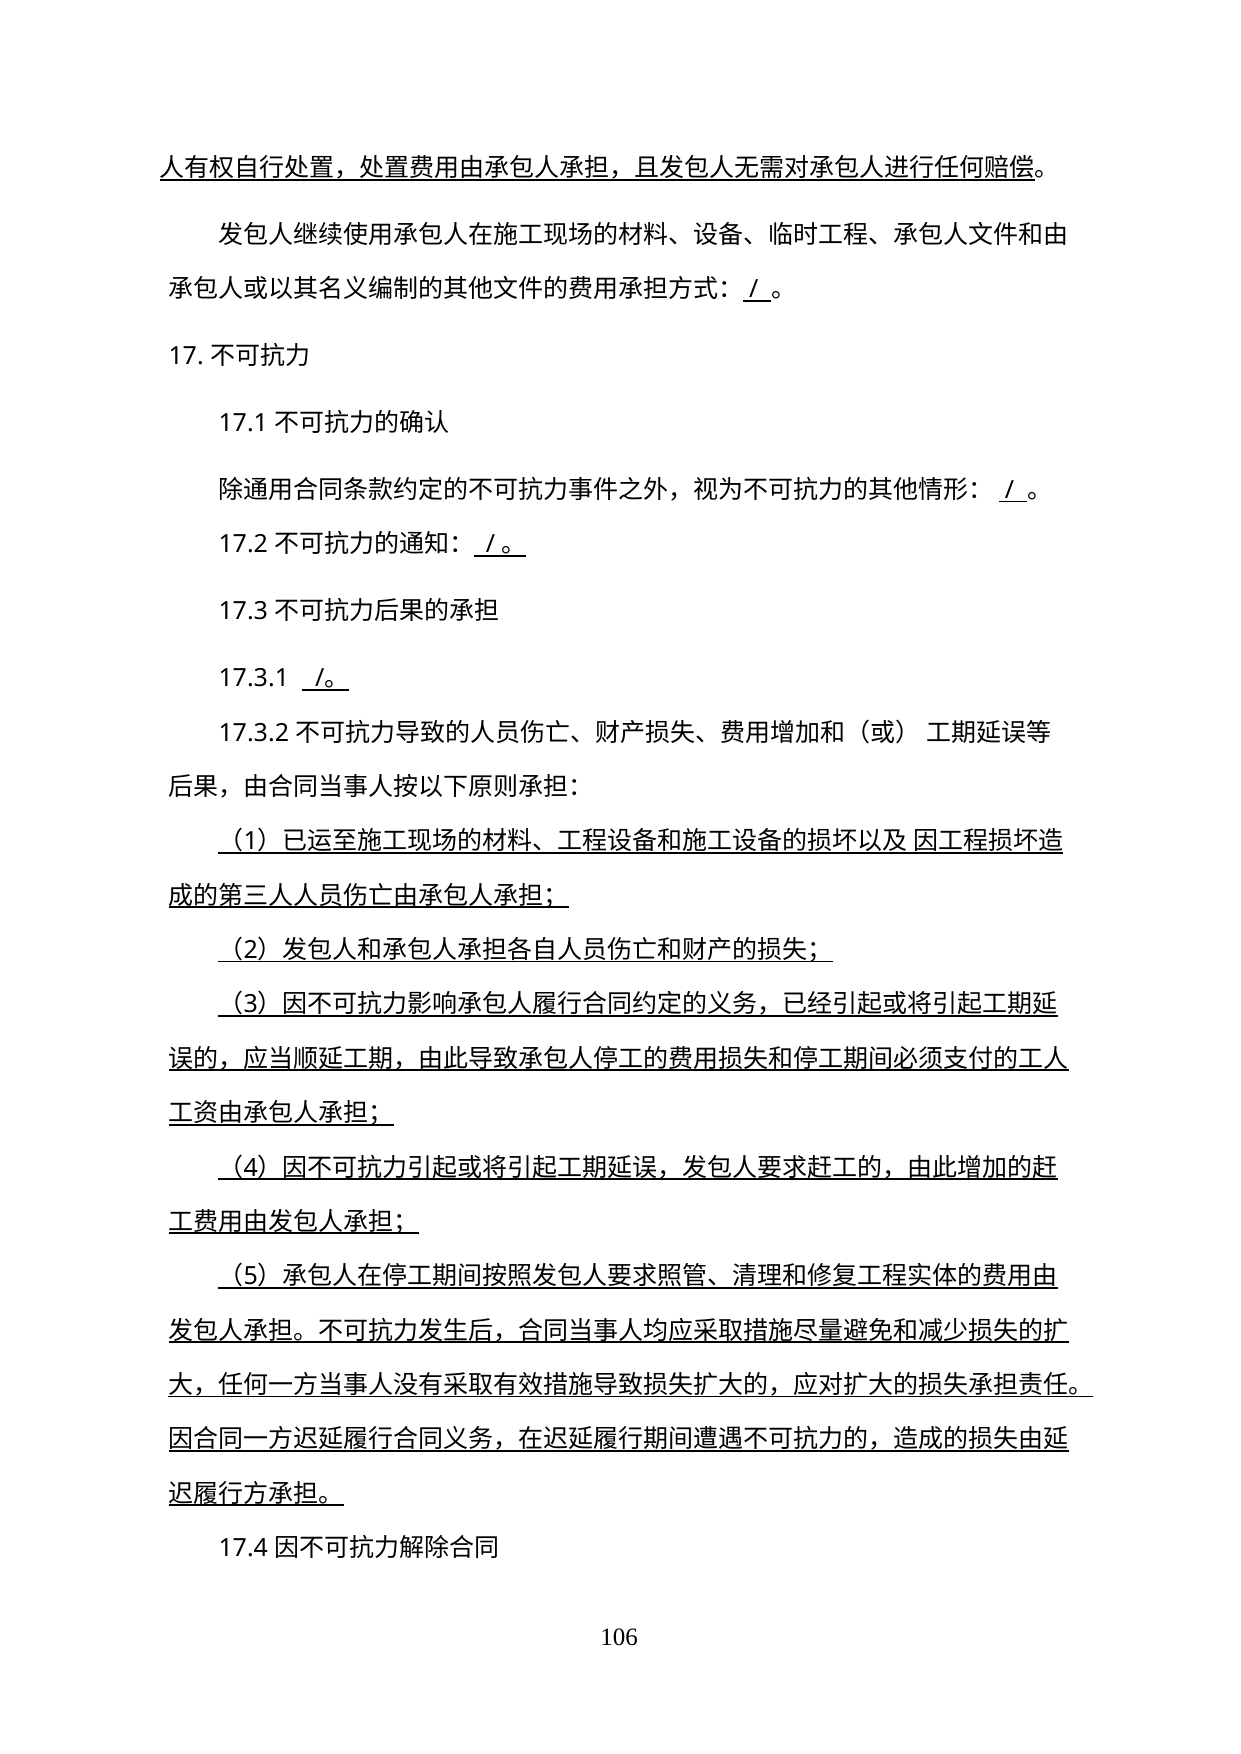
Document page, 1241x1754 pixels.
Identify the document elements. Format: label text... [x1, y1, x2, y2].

text （3）因不可抗力影响承包人履行合同约定的义务，已经引起或将引起工期延误的，应当顺延工期，由此导致承包人停工的费用损失和停工期间必须支付的工人工资由承包人承担； [168, 1070, 1069, 1129]
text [159, 148, 1078, 184]
text （4）因不可抗力引起或将引起工期延误，发包人要求赶工的，由此增加的赶工费用由发包人承担； [168, 1147, 1069, 1238]
text 17.3.2 不可抗力导致的人员伤亡、财产损失、费用增加和（或） 工期延误等后果，由合同当事人按以下原则承担： [168, 712, 1069, 803]
text （5）承包人在停工期间按照发包人要求照管、清理和修复工程实体的费用由发包人承担。不可抗力发生后，合同当事人均应采取措施尽量避免和减少损失的扩大，任何一方当事人没有采取有效措施导致损失扩大的，应对扩大的损失承担责任。因合同一方迟延履行合同义务，在迟延履行期间遭遇不可抗力的，造成的损失由延迟履行方承担。 [168, 1397, 1069, 1450]
text （1）已运至施工现场的材料、工程设备和施工设备的损坏以及 因工程损坏造成的第三人人员伤亡由承包人承担； [168, 821, 1069, 911]
text 17. 不可抗力 [168, 336, 1069, 372]
text 17.3.1 /。 [168, 658, 1069, 694]
text 除通用合同条款约定的不可抗力事件之外，视为不可抗力的其他情形： / 。 [168, 469, 1069, 506]
text 17.2 不可抗力的通知： / 。 [168, 524, 1069, 560]
text （3）因不可抗力影响承包人履行合同约定的义务，已经引起或将引起工期延误的，应当顺延工期，由此导致承包人停工的费用损失和停工期间必须支付的工人工资由承包人承担； [168, 984, 1069, 1069]
text 17.3 不可抗力后果的承担 [168, 591, 1069, 627]
text （2）发包人和承包人承担各自人员伤亡和财产的损失； [168, 929, 1069, 966]
text （5）承包人在停工期间按照发包人要求照管、清理和修复工程实体的费用由发包人承担。不可抗力发生后，合同当事人均应采取措施尽量避免和减少损失的扩大，任何一方当事人没有采取有效措施导致损失扩大的，应对扩大的损失承担责任。因合同一方迟延履行合同义务，在迟延履行期间遭遇不可抗力的，造成的损失由延迟履行方承担。 [168, 1451, 1069, 1509]
text 17.1 不可抗力的确认 [168, 403, 1069, 439]
text 发包人继续使用承包人在施工现场的材料、设备、临时工程、承包人文件和由承包人或以其名义编制的其他文件的费用承担方式： / 。 [168, 214, 1069, 305]
text （5）承包人在停工期间按照发包人要求照管、清理和修复工程实体的费用由发包人承担。不可抗力发生后，合同当事人均应采取措施尽量避免和减少损失的扩大，任何一方当事人没有采取有效措施导致损失扩大的，应对扩大的损失承担责任。因合同一方迟延履行合同义务，在迟延履行期间遭遇不可抗力的，造成的损失由延迟履行方承担。 [168, 1342, 1069, 1396]
text （5）承包人在停工期间按照发包人要求照管、清理和修复工程实体的费用由发包人承担。不可抗力发生后，合同当事人均应采取措施尽量避免和减少损失的扩大，任何一方当事人没有采取有效措施导致损失扩大的，应对扩大的损失承担责任。因合同一方迟延履行合同义务，在迟延履行期间遭遇不可抗力的，造成的损失由延迟履行方承担。 [168, 1256, 1069, 1341]
text 17.4 因不可抗力解除合同 [168, 1528, 1069, 1564]
